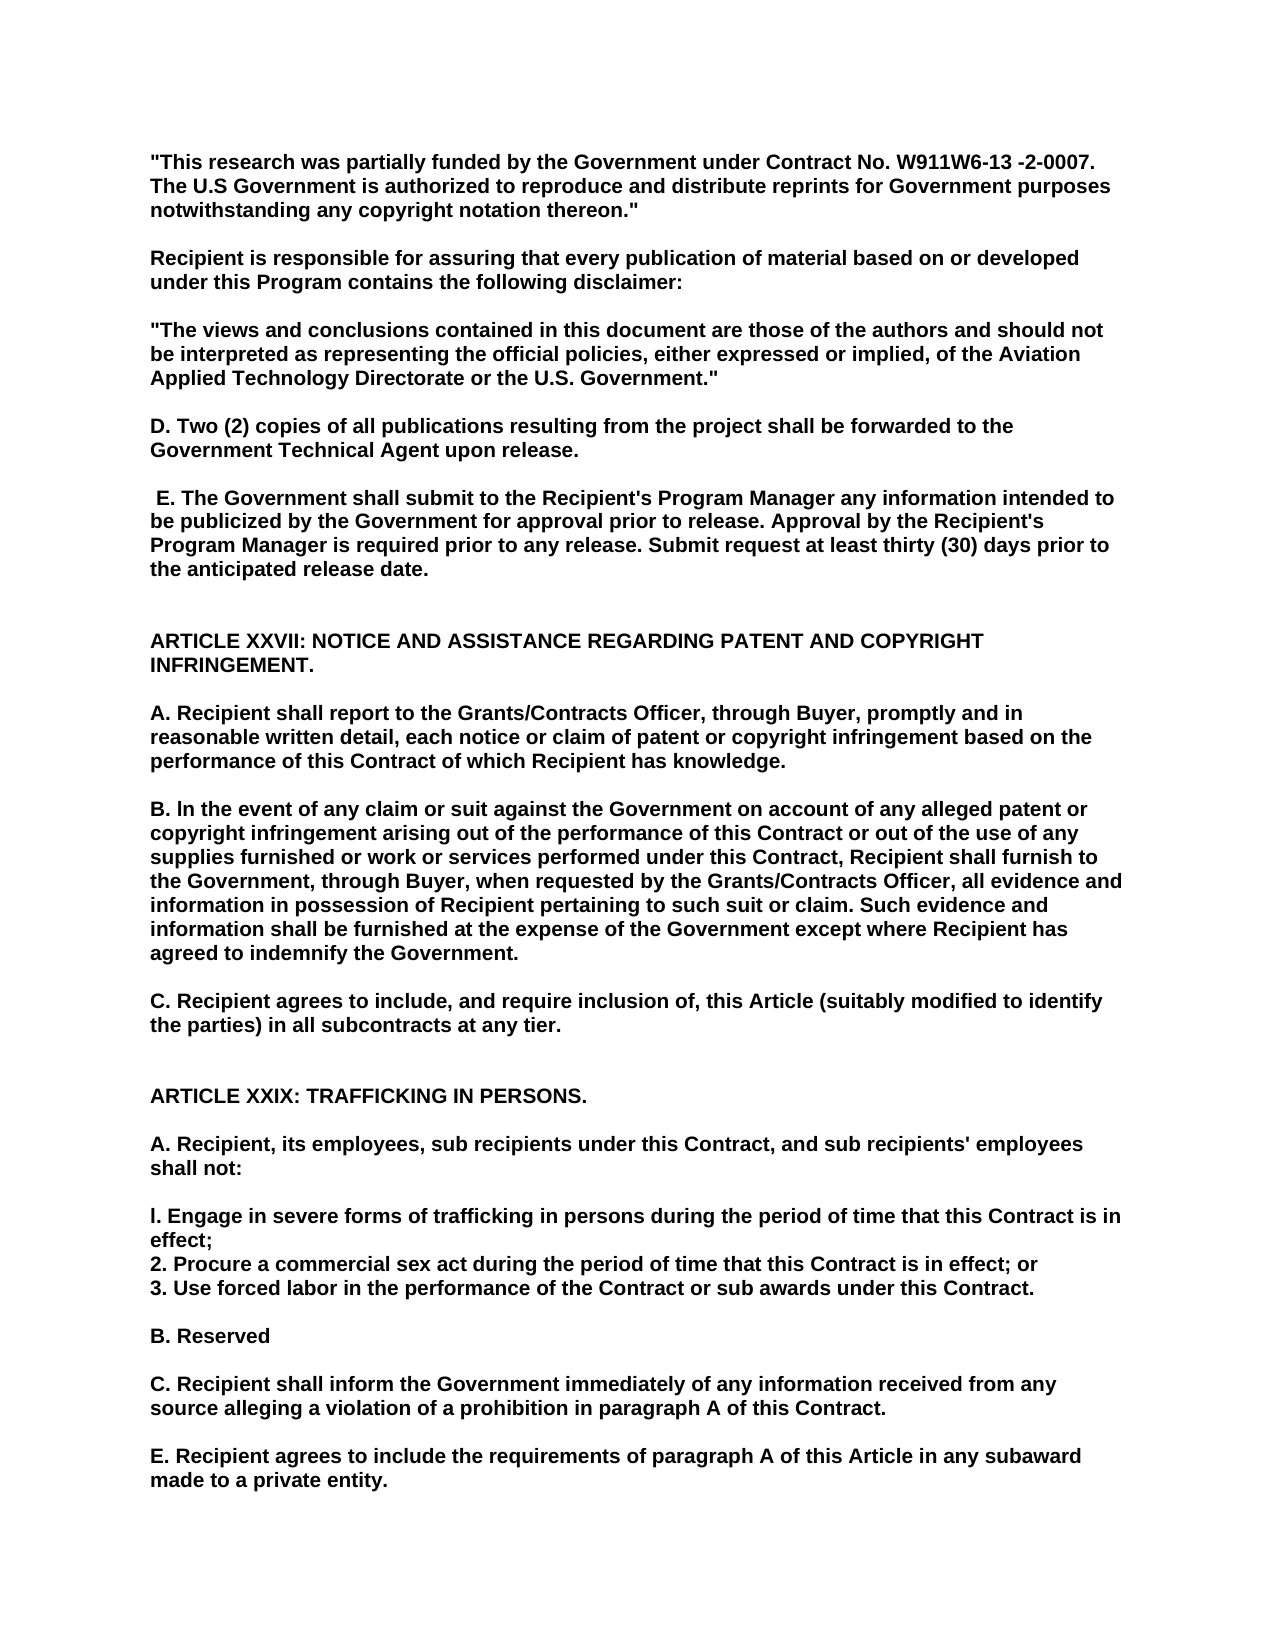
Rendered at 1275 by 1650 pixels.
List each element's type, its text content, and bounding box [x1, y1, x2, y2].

text B. ln the event of any claim or suit against the Government on account of any alleged patent or copyright infringement arising out of the performance of this Contract or out of the use of any supplies furnished or work or services performed under this Contract, Recipient shall furnish to the Government, through Buyer, when requested by the Grants/Contracts Officer, all evidence and information in possession of Recipient pertaining to such suit or claim. Such evidence and information shall be furnished at the expense of the Government except where Recipient has agreed to indemnify the Government. [150, 797, 1125, 964]
text A. Recipient, its employees, sub recipients under this Contract, and sub recipients' employees shall not: [150, 1132, 1125, 1180]
text INFRINGEMENT. [150, 653, 1125, 677]
text A. Recipient shall report to the Grants/Contracts Officer, through Buyer, promptly and in reasonable written detail, each notice or claim of patent or copyright infringement based on the performance of this Contract of which Recipient has knowledge. [150, 701, 1125, 773]
text "The views and conclusions contained in this document are those of the authors and should not be interpreted as representing the official policies, either expressed or implied, of the Aviation Applied Technology Directorate or the U.S. Government." [150, 318, 1125, 389]
text B. Reserved [150, 1324, 1125, 1348]
text ARTICLE XXIX: TRAFFICKING IN PERSONS. [150, 1084, 1125, 1108]
text 3. Use forced labor in the performance of the Contract or sub awards under this Contract. [150, 1276, 1125, 1300]
text E. The Government shall submit to the Recipient's Program Manager any information intended to be publicized by the Government for approval prior to release. Approval by the Recipient's Program Manager is required prior to any release. Submit request at least thirty (30) days prior to the anticipated release date. [150, 485, 1125, 581]
text C. Recipient shall inform the Government immediately of any information received from any source alleging a violation of a prohibition in paragraph A of this Contract. [150, 1372, 1125, 1420]
text 2. Procure a commercial sex act during the period of time that this Contract is in effect; or [150, 1252, 1125, 1276]
text Recipient is responsible for assuring that every publication of material based on or developed under this Program contains the following disclaimer: [150, 246, 1125, 294]
text l. Engage in severe forms of trafficking in persons during the period of time that this Contract is in effect; [150, 1204, 1125, 1252]
text C. Recipient agrees to include, and require inclusion of, this Article (suitably modified to identify the parties) in all subcontracts at any tier. [150, 988, 1125, 1036]
text "This research was partially funded by the Government under Contract No. W911W6-13 -2-0007. The U.S Government is authorized to reproduce and distribute reprints for Government purposes notwithstanding any copyright notation thereon." [150, 150, 1125, 222]
text ARTICLE XXVII: NOTICE AND ASSISTANCE REGARDING PATENT AND COPYRIGHT [150, 629, 1125, 653]
text D. Two (2) copies of all publications resulting from the project shall be forwarded to the Government Technical Agent upon release. [150, 413, 1125, 461]
text E. Recipient agrees to include the requirements of paragraph A of this Article in any subaward made to a private entity. [150, 1444, 1125, 1492]
